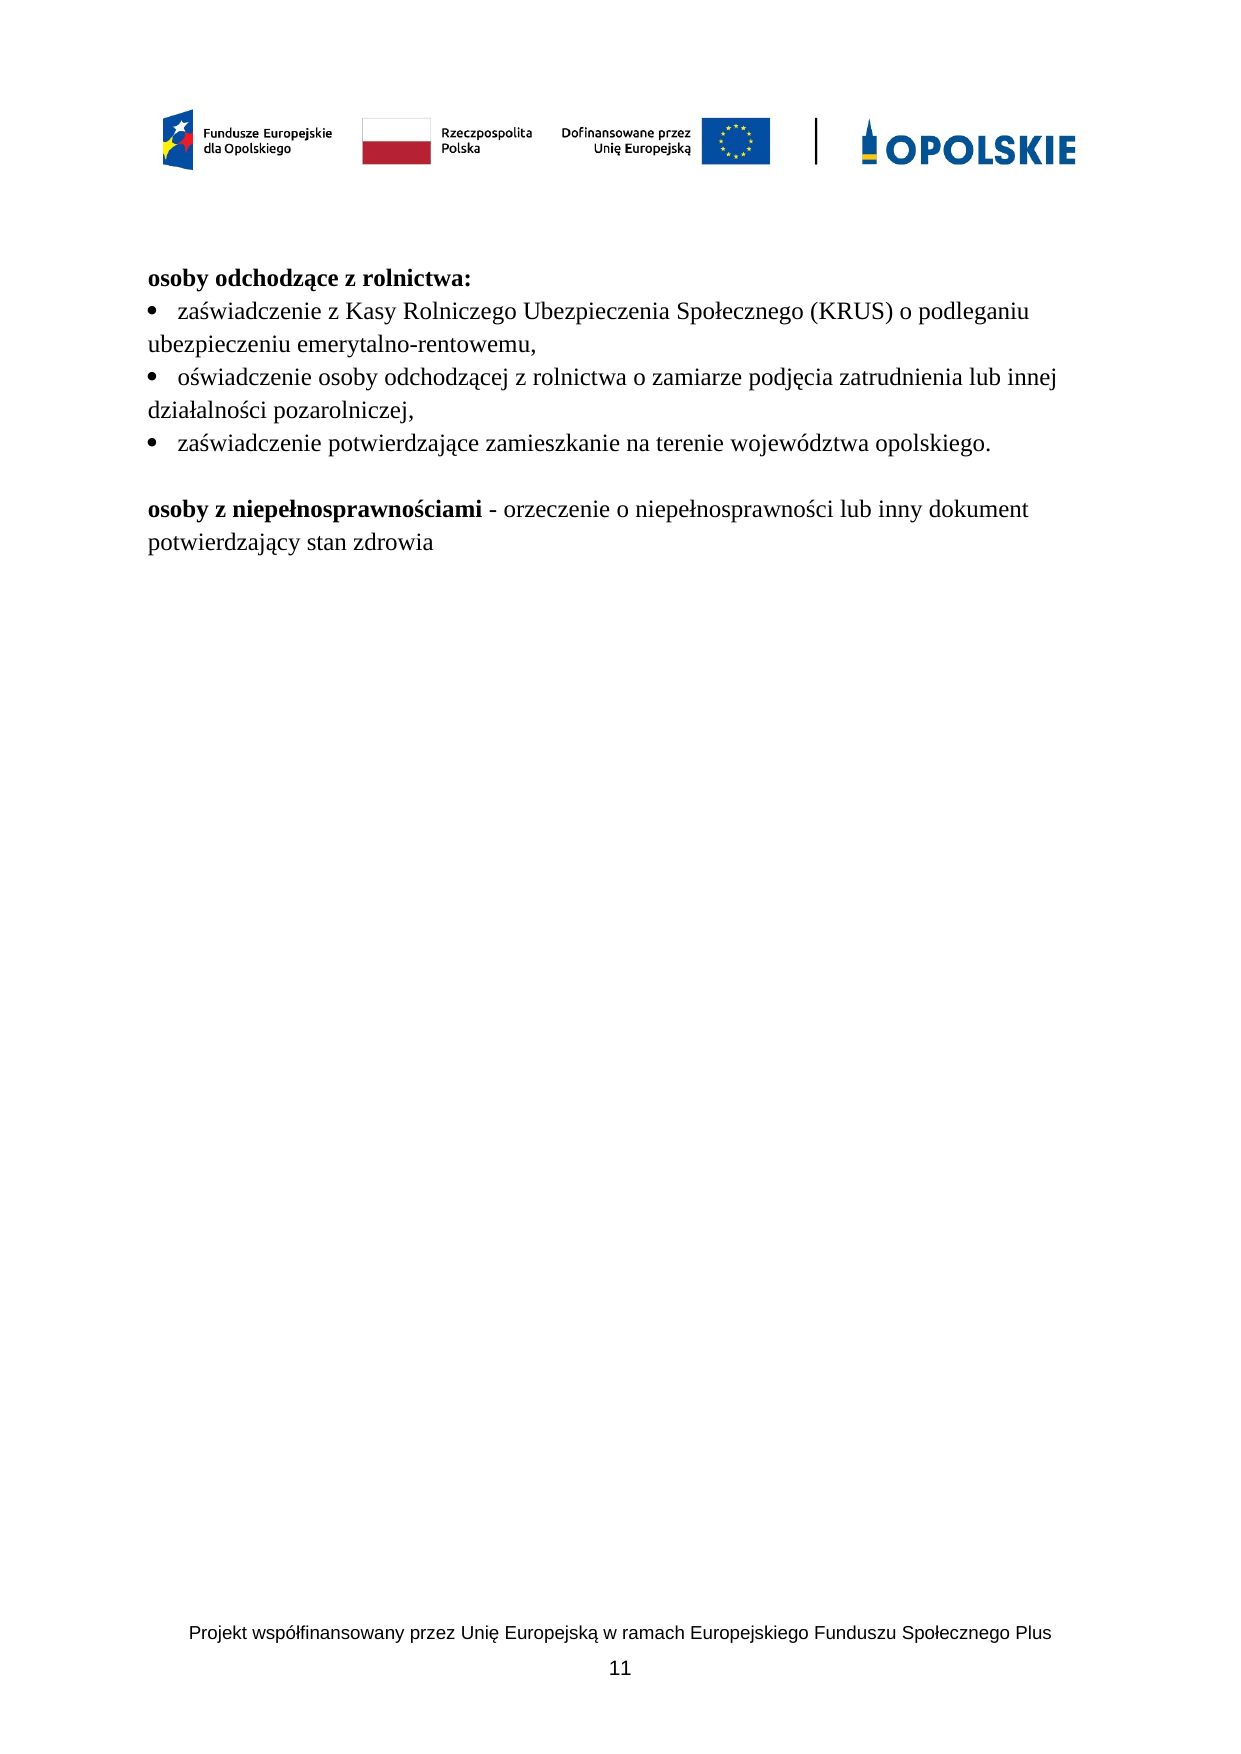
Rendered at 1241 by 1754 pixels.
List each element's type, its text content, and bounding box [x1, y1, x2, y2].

list osoby odchodzące z rolnictwa: [148, 263, 1092, 292]
list oświadczenie osoby odchodzącej z rolnictwa o zamiarze podjęcia zatrudnienia lub innej działalności pozarolniczej, [148, 362, 1092, 424]
list zaświadczenie z Kasy Rolniczego Ubezpieczenia Społecznego (KRUS) o podleganiu ubezpieczeniu emerytalno-rentowemu, [148, 296, 1092, 358]
text osoby z niepełnosprawnościami - orzeczenie o niepełnosprawności lub inny dokument potwierdzający stan zdrowia [148, 494, 1092, 588]
picture [147, 90, 1092, 187]
list zaświadczenie potwierdzające zamieszkanie na terenie województwa opolskiego. [148, 428, 1092, 457]
